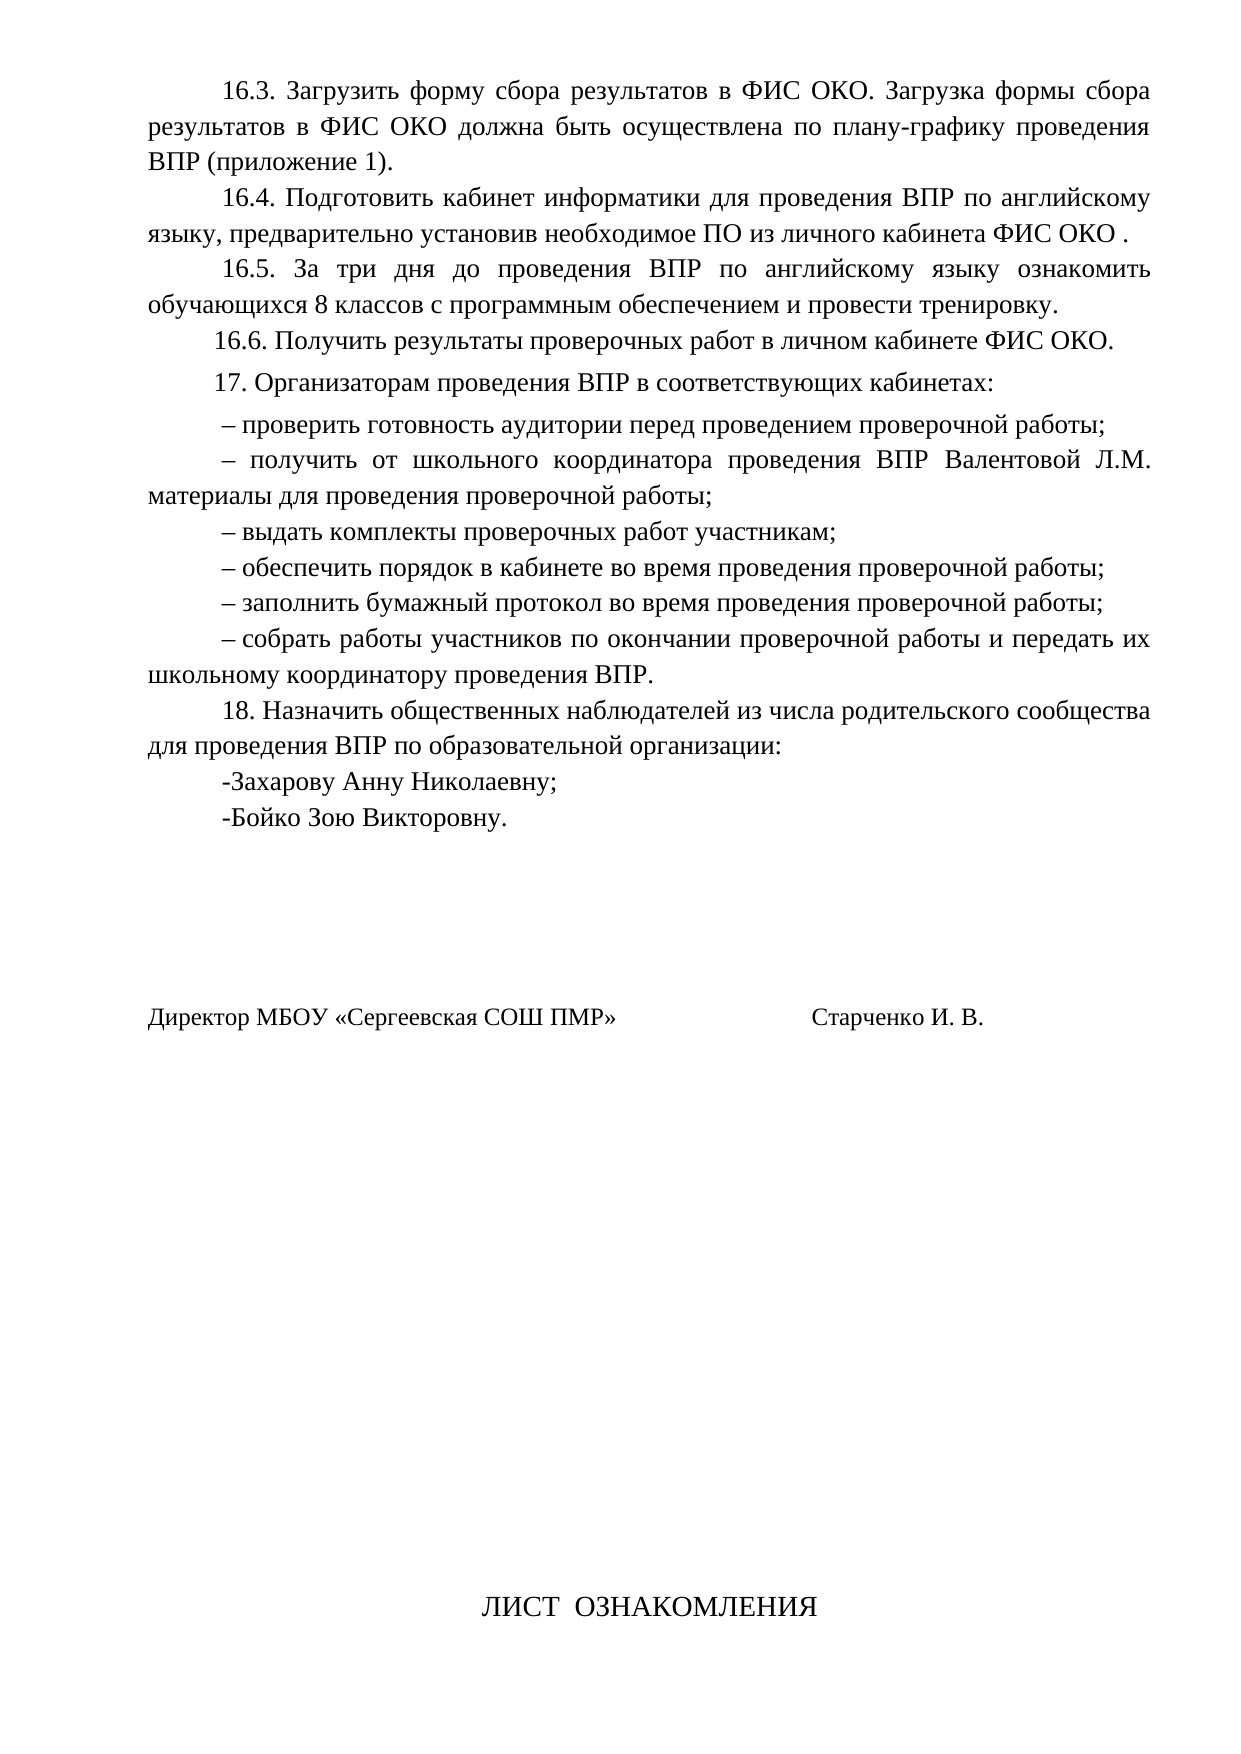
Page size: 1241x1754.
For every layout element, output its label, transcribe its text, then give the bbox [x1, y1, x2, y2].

text 18. Назначить общественных наблюдателей из числа родительского сообщества для проведения ВПР по образовательной организации: [148, 694, 1152, 761]
text – получить от школьного координатора проведения ВПР Валентовой Л.М. материалы для проведения проверочной работы; [148, 444, 1152, 511]
text 16.6. Получить результаты проверочных работ в личном кабинете ФИС ОКО. [148, 324, 1152, 355]
text – заполнить бумажный протокол во время проведения проверочной работы; [148, 587, 1152, 618]
list 16.3. Загрузить форму сбора результатов в ФИС ОКО. Загрузка формы сбора результатов в ФИС ОКО должна быть осуществлена по плану-графику проведения ВПР (приложение 1). [148, 74, 1152, 176]
text – выдать комплекты проверочных работ участникам; [148, 515, 1152, 546]
text ЛИСТ ОЗНАКОМЛЕНИЯ [148, 1589, 1152, 1623]
text – собрать работы участников по окончании проверочной работы и передать их школьному координатору проведения ВПР. [148, 622, 1152, 689]
list 16.5. За три дня до проведения ВПР по английскому языку ознакомить обучающихся 8 классов с программным обеспечением и провести тренировку. [148, 252, 1152, 319]
text Директор МБОУ «Сергеевская СОШ ПМР» Старченко И. В. [148, 1002, 1152, 1031]
text 17. Организаторам проведения ВПР в соответствующих кабинетах: [148, 366, 1152, 397]
text -Бойко Зою Викторовну. [148, 801, 1152, 832]
list 16.4. Подготовить кабинет информатики для проведения ВПР по английскому языку, предварительно установив необходимое ПО из личного кабинета ФИС ОКО . [148, 181, 1152, 248]
text – проверить готовность аудитории перед проведением проверочной работы; [148, 408, 1152, 439]
text -Захарову Анну Николаевну; [148, 765, 1152, 796]
text – обеспечить порядок в кабинете во время проведения проверочной работы; [148, 551, 1152, 582]
